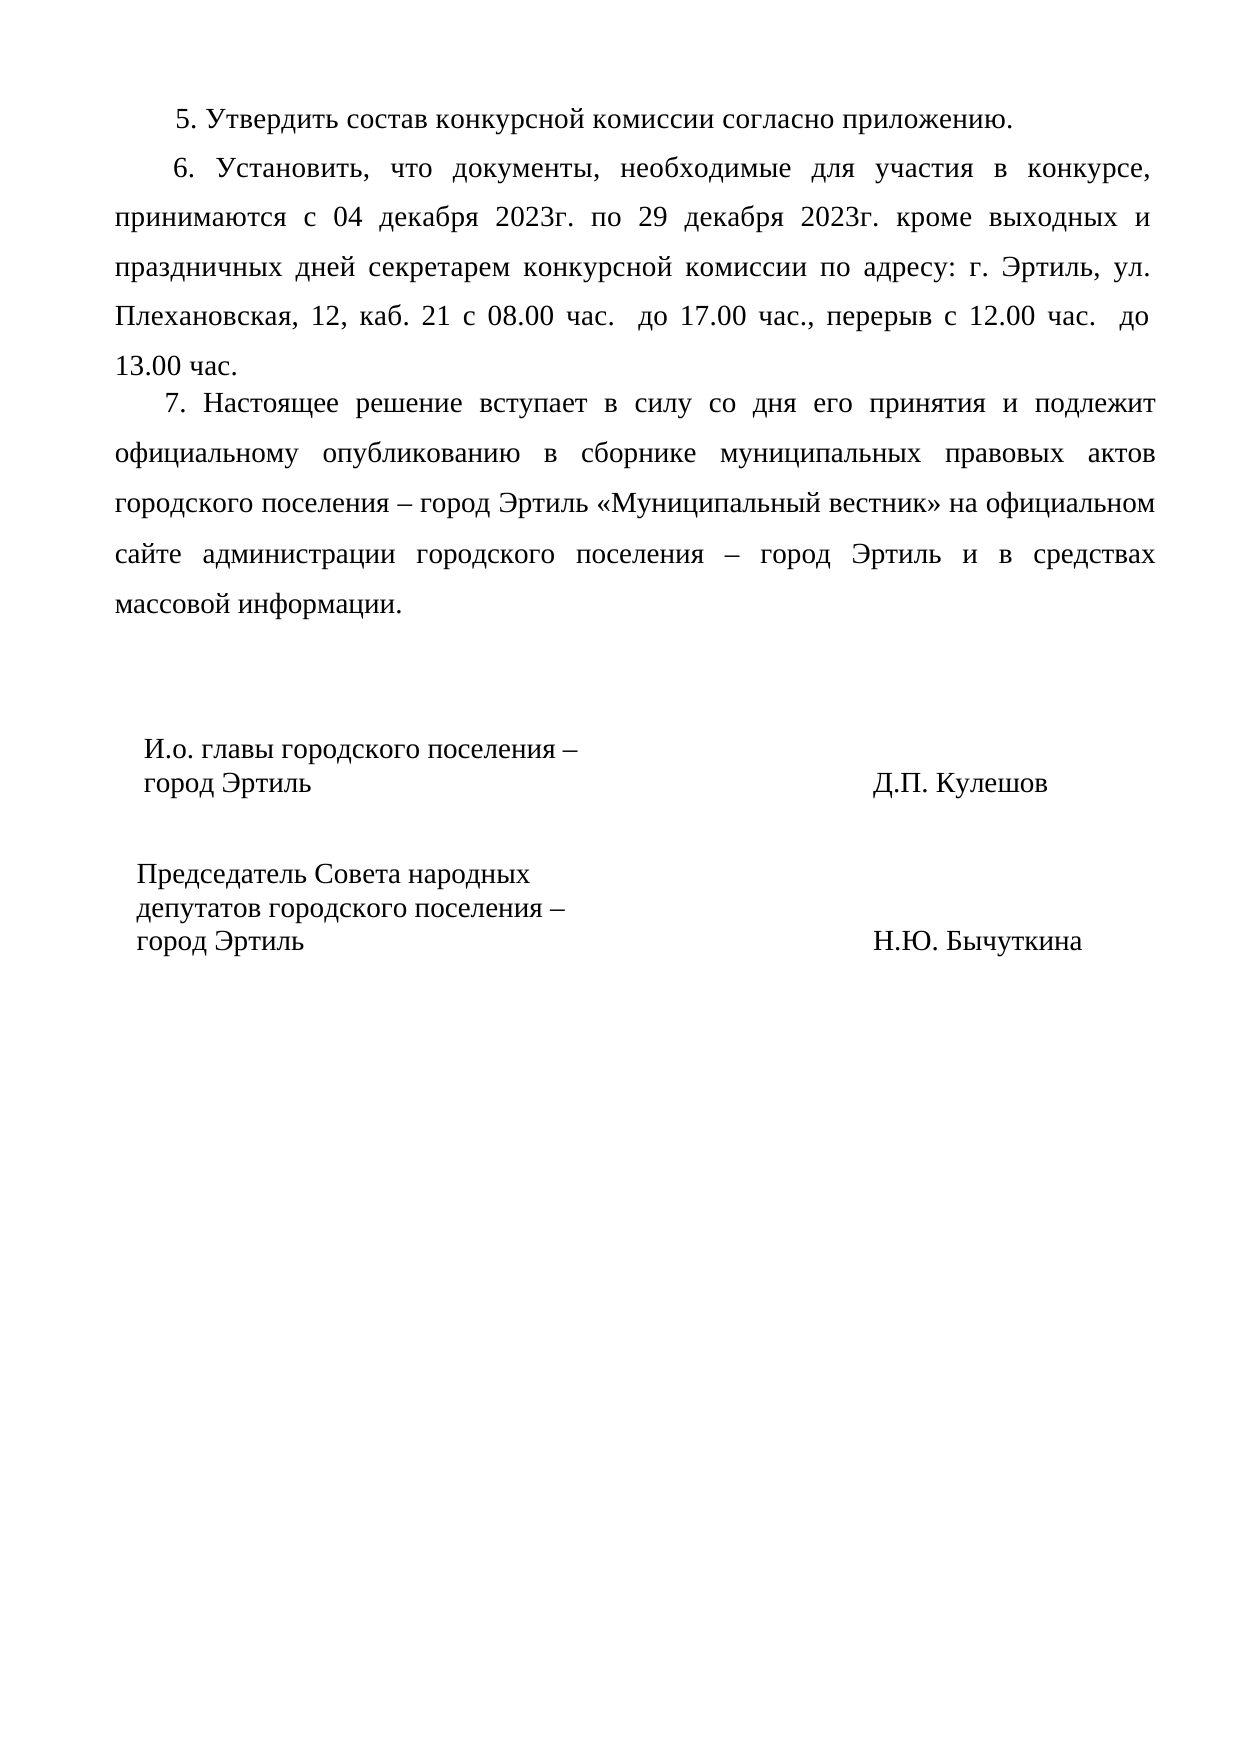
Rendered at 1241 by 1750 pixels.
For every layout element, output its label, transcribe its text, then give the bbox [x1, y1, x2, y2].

text 6. Установить, что документы, необходимые для участия в конкурсе, принимаются с 04 декабря 2023г. по 29 декабря 2023г. кроме выходных и праздничных дней секретарем конкурсной комиссии по адресу: г. Эртиль, ул. Плехановская, 12, каб. 21 с 08.00 час. до 17.00 час., перерыв с 12.00 час. до 13.00 час. [114, 138, 1153, 385]
text И.о. главы городского поселения – [114, 732, 1157, 765]
text 5. Утвердить состав конкурсной комиссии согласно приложению. [114, 89, 1157, 138]
text 7. Настоящее решение вступает в силу со дня его принятия и подлежит официальному опубликованию в сборнике муниципальных правовых актов городского поселения – город Эртиль «Муниципальный вестник» на официальном сайте администрации городского поселения – город Эртиль и в средствах массовой информации. [114, 385, 1157, 620]
text город Эртиль Н.Ю. Бычуткина [114, 923, 1157, 957]
text город Эртиль Д.П. Кулешов [114, 765, 1157, 799]
text Председатель Совета народных [114, 856, 1157, 890]
text депутатов городского поселения – [114, 890, 1157, 923]
